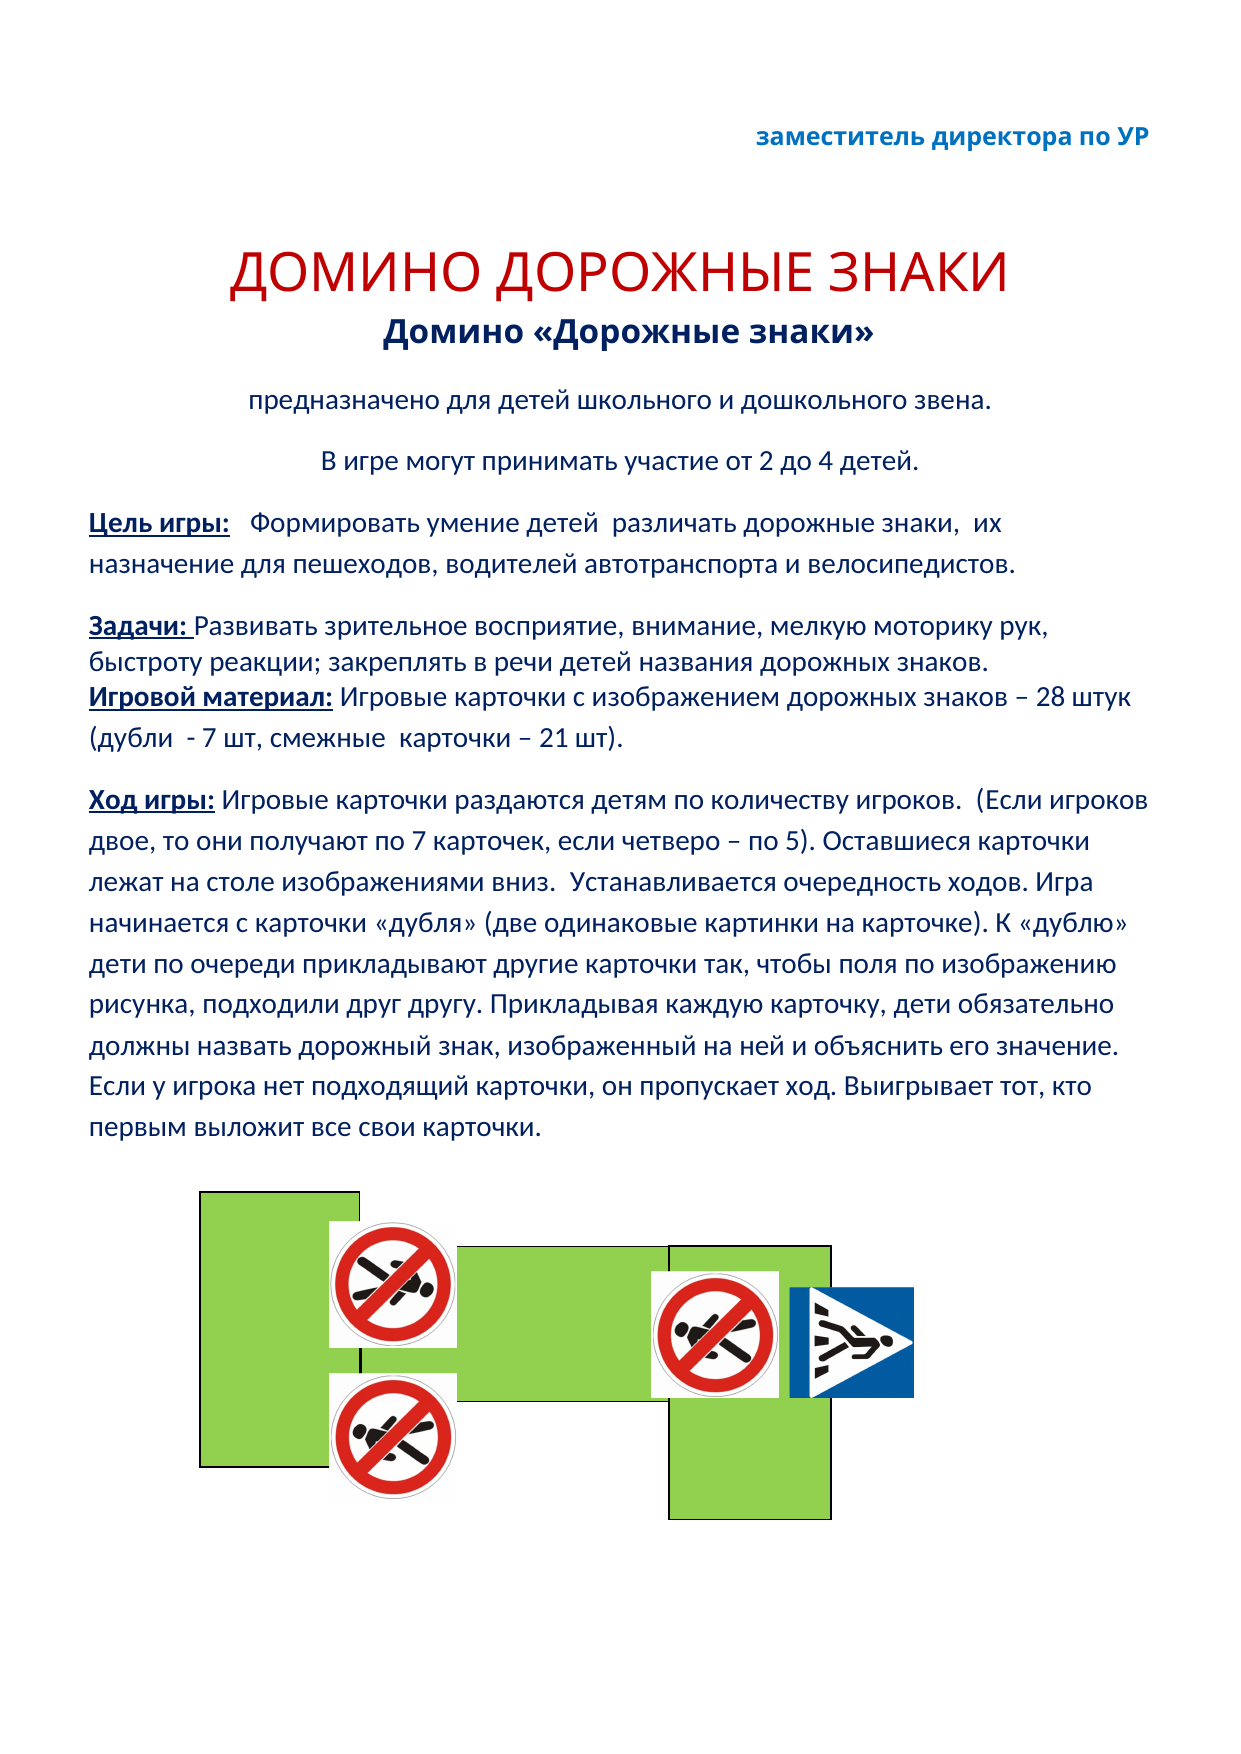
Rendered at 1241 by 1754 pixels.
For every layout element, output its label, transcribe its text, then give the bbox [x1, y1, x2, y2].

text заместитель директора по УР [89, 118, 1149, 152]
text Задачи: Развивать зрительное восприятие, внимание, мелкую моторику рук, быстроту реакции; закреплять в речи детей названия дорожных знаков. [89, 607, 1152, 678]
picture [652, 1272, 779, 1398]
picture [330, 1374, 457, 1500]
text ДОМИНО ДОРОЖНЫЕ ЗНАКИ [89, 234, 1152, 308]
text Игровой материал: Игровые карточки с изображением дорожных знаков – 28 штук (дубли - 7 шт, смежные карточки – 21 шт). [89, 678, 1152, 755]
picture [330, 1222, 457, 1348]
text Ход игры: Игровые карточки раздаются детям по количеству игроков. (Если игроков двое, то они получают по 7 карточек, если четверо – по 5). Оставшиеся карточки лежат на столе изображениями вниз. Устанавливается очередность ходов. Игра начинается с карточки «дубля» (две одинаковые картинки на карточке). К «дублю» дети по очереди прикладывают другие карточки так, чтобы поля по изображению рисунка, подходили друг другу. Прикладывая каждую карточку, дети обязательно должны назвать дорожный знак, изображенный на ней и объяснить его значение. Если у игрока нет подходящий карточки, он пропускает ход. Выигрывает тот, кто первым выложит все свои карточки. [89, 781, 1152, 1144]
text предназначено для детей школьного и дошкольного звена. [89, 381, 1152, 416]
picture [790, 1288, 914, 1398]
text Домино «Дорожные знаки» [89, 308, 1152, 353]
text Цель игры: Формировать умение детей различать дорожные знаки, их назначение для пешеходов, водителей автотранспорта и велосипедистов. [89, 504, 1152, 581]
text В игре могут принимать участие от 2 до 4 детей. [89, 442, 1152, 478]
